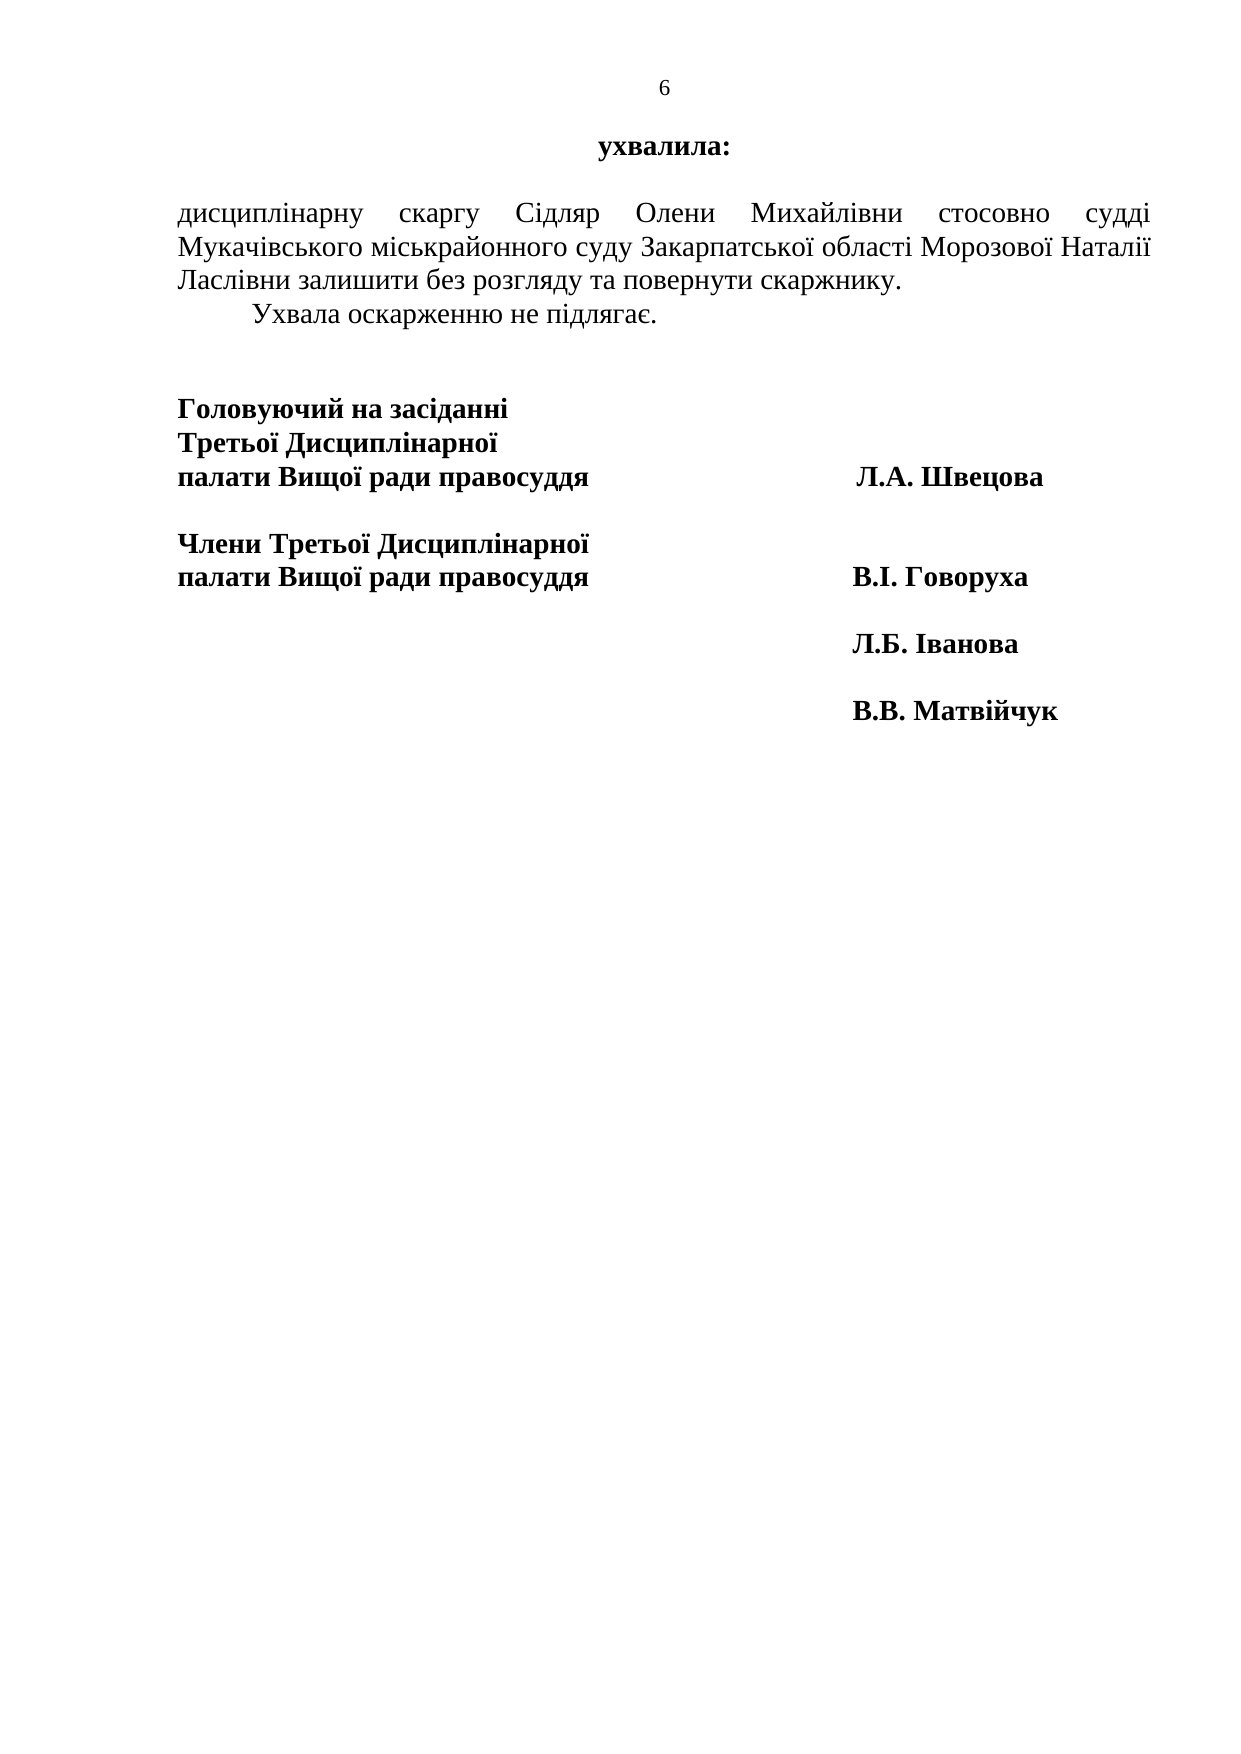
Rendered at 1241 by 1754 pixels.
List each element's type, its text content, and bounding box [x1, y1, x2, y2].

text ухвалила: [177, 128, 1152, 162]
text Л.Б. Іванова [177, 626, 1152, 660]
text Головуючий на засіданні [177, 392, 1152, 425]
text палати Вищої ради правосуддя В.І. Говоруха [177, 559, 1152, 593]
text В.В. Матвійчук [177, 693, 1152, 727]
text Третьої Дисциплінарної [177, 425, 1152, 459]
text Члени Третьої Дисциплінарної [177, 526, 1152, 559]
text палати Вищої ради правосуддя Л.А. Швецова [177, 459, 1152, 492]
text дисциплінарну скаргу Сідляр Олени Михайлівни стосовно судді Мукачівського міськрайонного суду Закарпатської області Морозової Наталії Ласлівни залишити без розгляду та повернути скаржнику. [177, 195, 1152, 296]
text Ухвала оскарженню не підлягає. [177, 296, 1152, 329]
